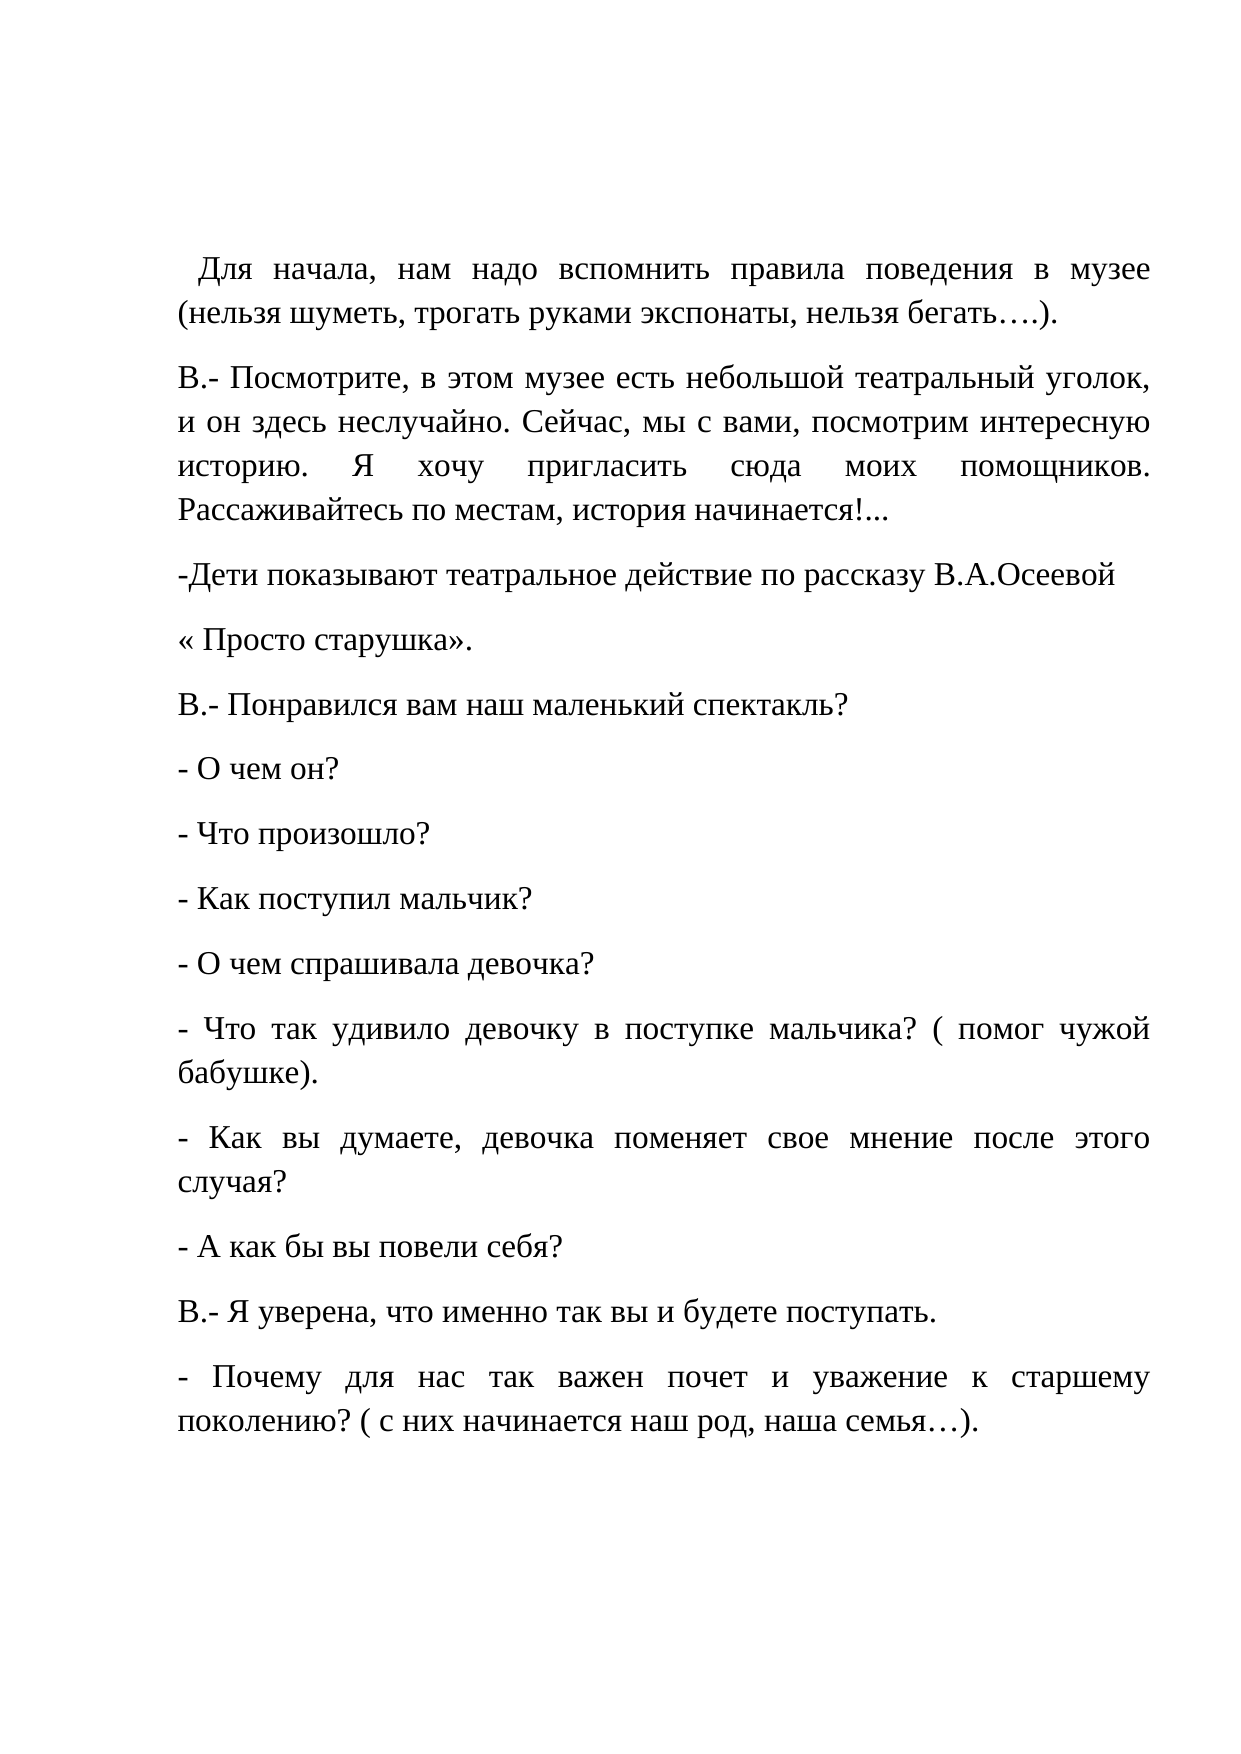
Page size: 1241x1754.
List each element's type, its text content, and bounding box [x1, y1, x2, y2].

text - Как поступил мальчик? [177, 878, 1152, 917]
text В.- Понравился вам наш маленький спектакль? [177, 684, 1152, 722]
text - О чем спрашивала девочка? [177, 943, 1152, 982]
text « Просто старушка». [177, 619, 1152, 657]
text -Дети показывают театральное действие по рассказу В.А.Осеевой [177, 554, 1152, 592]
text - О чем он? [177, 749, 1152, 787]
text В.- Я уверена, что именно так вы и будете поступать. [177, 1291, 1152, 1329]
text - Что произошло? [177, 813, 1152, 852]
text Для начала, нам надо вспомнить правила поведения в музее (нельзя шуметь, трогать руками экспонаты, нельзя бегать….). [177, 248, 1152, 330]
text В.- Посмотрите, в этом музее есть небольшой театральный уголок, и он здесь неслучайно. Сейчас, мы с вами, посмотрим интересную историю. Я хочу пригласить сюда моих помощников. Рассаживайтесь по местам, история начинается!... [177, 357, 1152, 527]
text - Как вы думаете, девочка поменяет свое мнение после этого случая? [177, 1117, 1152, 1199]
text - Что так удивило девочку в поступке мальчика? ( помог чужой бабушке). [177, 1008, 1152, 1091]
text - Почему для нас так важен почет и уважение к старшему поколению? ( с них начинается наш род, наша семья…). [177, 1356, 1152, 1438]
text - А как бы вы повели себя? [177, 1226, 1152, 1264]
